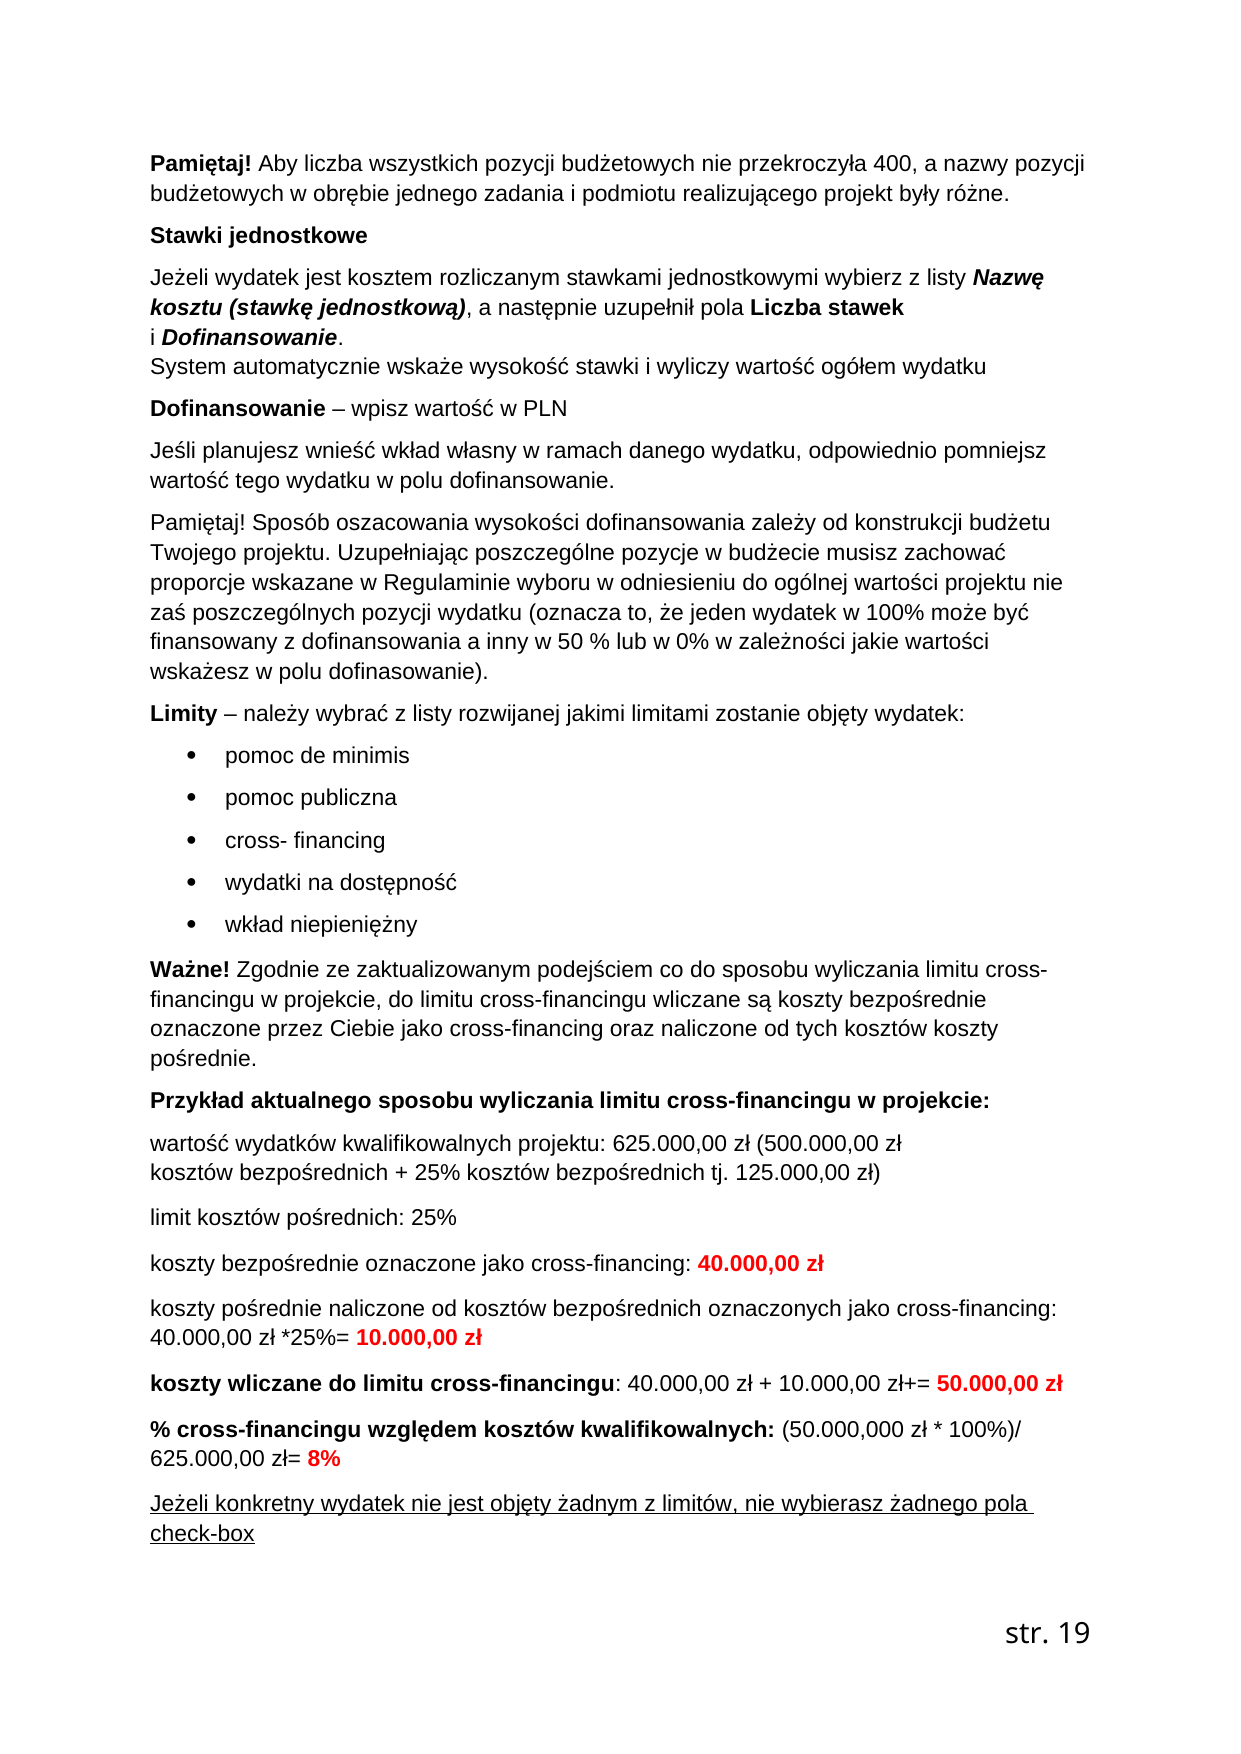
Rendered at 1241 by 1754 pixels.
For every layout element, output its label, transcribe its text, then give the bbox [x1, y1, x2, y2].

text Pamiętaj! Aby liczba wszystkich pozycji budżetowych nie przekroczyła 400, a nazwy pozycji budżetowych w obrębie jednego zadania i podmiotu realizującego projekt były różne. [150, 150, 1090, 206]
text Pamiętaj! Sposób oszacowania wysokości dofinansowania zależy od konstrukcji budżetu Twojego projektu. Uzupełniając poszczególne pozycje w budżecie musisz zachować proporcje wskazane w Regulaminie wyboru w odniesieniu do ogólnej wartości projektu nie zaś poszczególnych pozycji wydatku (oznacza to, że jeden wydatek w 100% może być finansowany z dofinansowania a inny w 50 % lub w 0% w zależności jakie wartości wskażesz w polu dofinasowanie). [150, 509, 1090, 684]
text Ważne! Zgodnie ze zaktualizowanym podejściem co do sposobu wyliczania limitu cross-financingu w projekcie, do limitu cross-financingu wliczane są koszty bezpośrednie oznaczone przez Ciebie jako cross-financing oraz naliczone od tych kosztów koszty pośrednie. [150, 956, 1090, 1071]
text Limity – należy wybrać z listy rozwijanej jakimi limitami zostanie objęty wydatek: [150, 700, 1090, 726]
list pomoc publiczna [187, 784, 1090, 811]
text Stawki jednostkowe [150, 222, 1090, 248]
text Dofinansowanie – wpisz wartość w PLN [150, 395, 1090, 422]
list pomoc de minimis [187, 742, 1090, 768]
text Jeżeli wydatek jest kosztem rozliczanym stawkami jednostkowymi wybierz z listy Nazwę kosztu (stawkę jednostkową), a następnie uzupełnił pola Liczba stawek i Dofinansowanie. System automatycznie wskaże wysokość stawki i wyliczy wartość ogółem wydatku [150, 264, 1090, 379]
text wartość wydatków kwalifikowalnych projektu: 625.000,00 zł (500.000,00 zł kosztów bezpośrednich + 25% kosztów bezpośrednich tj. 125.000,00 zł) [150, 1129, 1090, 1185]
text limit kosztów pośrednich: 25% [150, 1204, 1090, 1230]
text koszty bezpośrednie oznaczone jako cross-financing: 40.000,00 zł [150, 1250, 1090, 1276]
text Przykład aktualnego sposobu wyliczania limitu cross-financingu w projekcie: [150, 1087, 1090, 1114]
text koszty pośrednie naliczone od kosztów bezpośrednich oznaczonych jako cross-financing: 40.000,00 zł *25%= 10.000,00 zł [150, 1295, 1090, 1351]
list cross- financing [187, 827, 1090, 853]
text % cross-financingu względem kosztów kwalifikowalnych: (50.000,000 zł * 100%)/ 625.000,00 zł= 8% [150, 1416, 1090, 1471]
text Jeżeli konkretny wydatek nie jest objęty żadnym z limitów, nie wybierasz żadnego pola check-box [150, 1490, 1090, 1546]
list wkład niepieniężny [187, 911, 1090, 937]
text koszty wliczane do limitu cross-financingu: 40.000,00 zł + 10.000,00 zł+= 50.000,00 zł [150, 1370, 1090, 1396]
list wydatki na dostępność [187, 869, 1090, 895]
text Jeśli planujesz wnieść wkład własny w ramach danego wydatku, odpowiednio pomniejsz wartość tego wydatku w polu dofinansowanie. [150, 437, 1090, 493]
